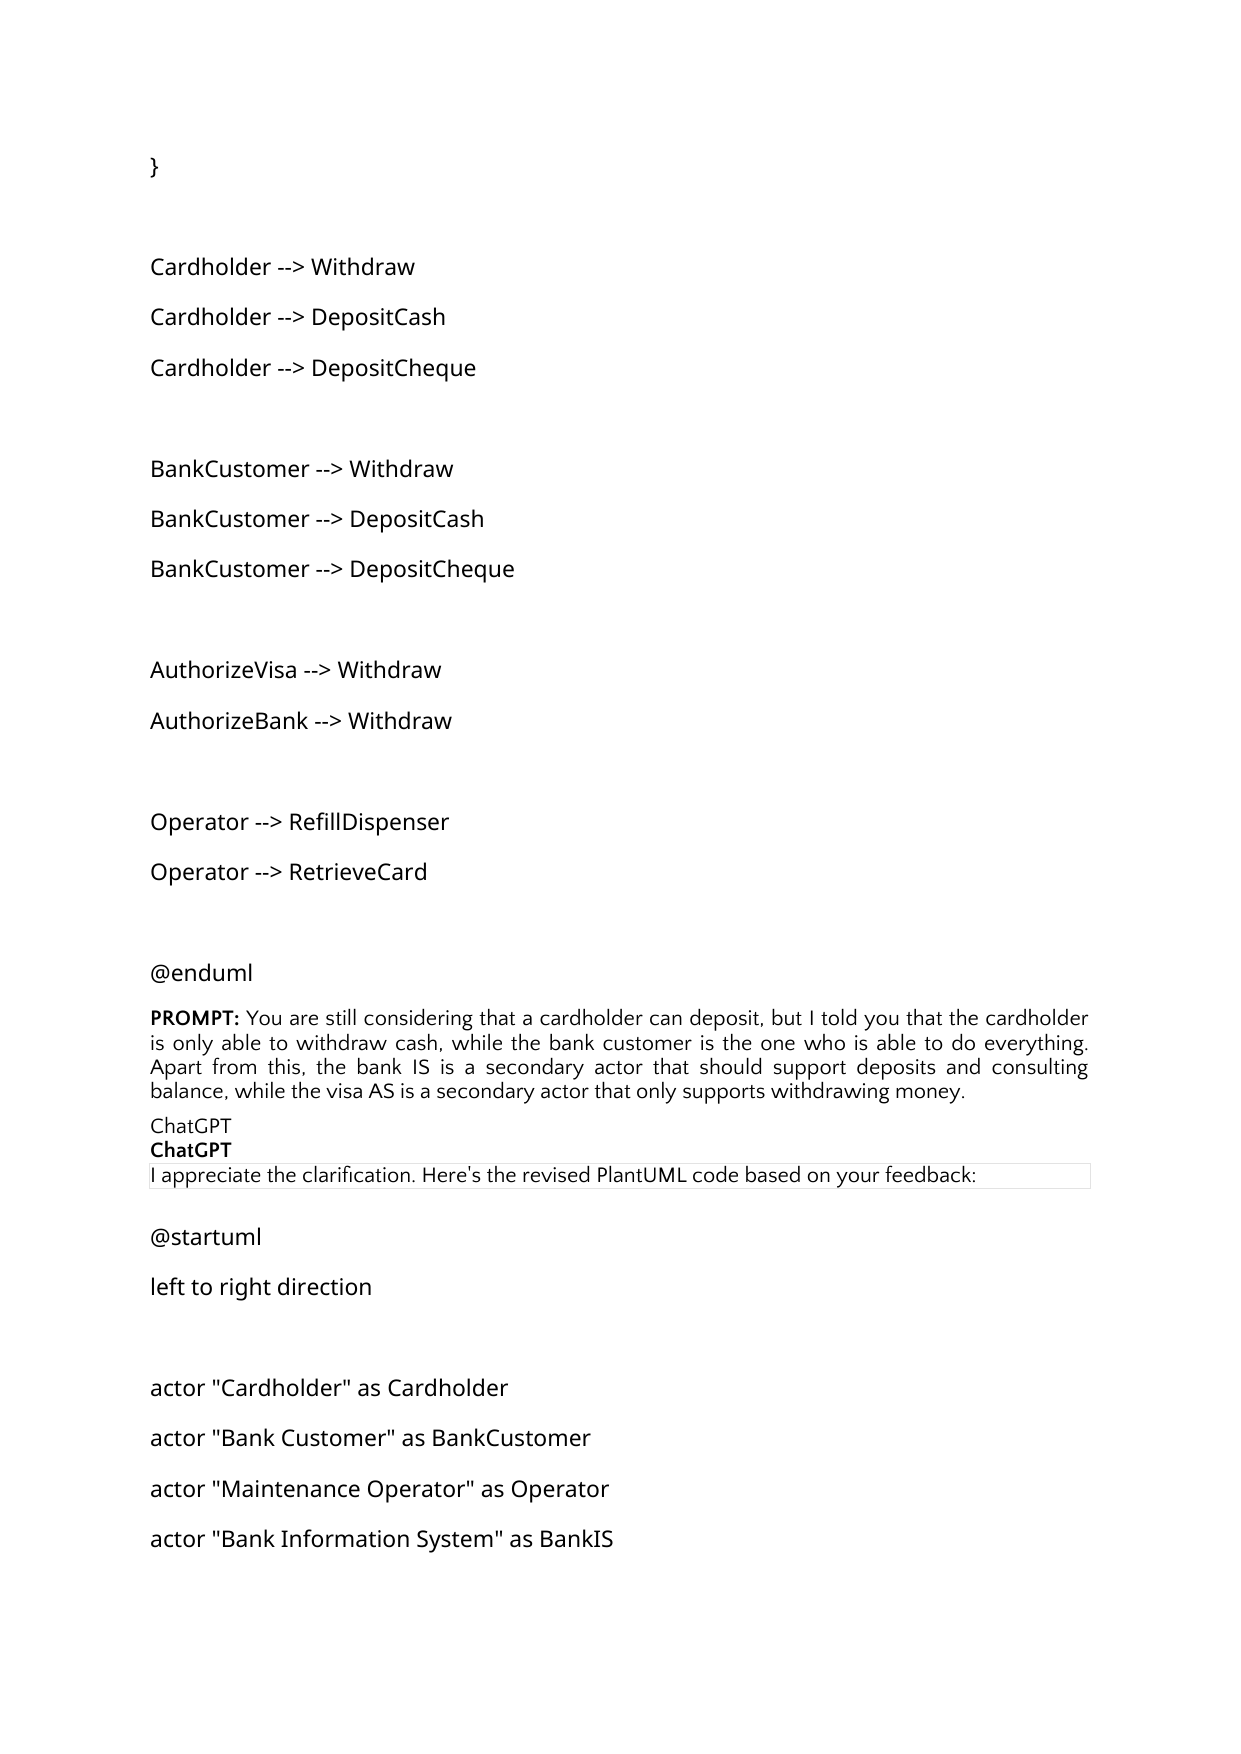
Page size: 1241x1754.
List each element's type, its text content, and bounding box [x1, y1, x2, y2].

text Operator --> RefillDispenser [150, 805, 1090, 837]
text I appreciate the clarification. Here's the revised PlantUML code based on your feedback: [150, 1164, 1090, 1188]
text Cardholder --> DepositCheque [150, 352, 1090, 383]
text Operator --> RetrieveCard [150, 856, 1090, 887]
text ChatGPT [150, 1114, 1090, 1139]
text BankCustomer --> DepositCheque [150, 553, 1090, 584]
text actor "Cardholder" as Cardholder [150, 1372, 1090, 1403]
text AuthorizeVisa --> Withdraw [150, 654, 1090, 685]
text Cardholder --> Withdraw [150, 251, 1090, 282]
text actor "Bank Information System" as BankIS [150, 1523, 1090, 1554]
text PROMPT: You are still considering that a cardholder can deposit, but I told you that the cardholder is only able to withdraw cash, while the bank customer is the one who is able to do everything. Apart from this, the bank IS is a secondary actor that should support deposits and consulting balance, while the visa AS is a secondary actor that only supports withdrawing money. [150, 1007, 1090, 1104]
text actor "Bank Customer" as BankCustomer [150, 1422, 1090, 1454]
text @startuml [150, 1221, 1090, 1252]
text BankCustomer --> Withdraw [150, 452, 1090, 484]
text BankCustomer --> DepositCash [150, 503, 1090, 534]
text AuthorizeBank --> Withdraw [150, 704, 1090, 736]
text } [150, 150, 1090, 181]
text @enduml [150, 957, 1090, 988]
text actor "Maintenance Operator" as Operator [150, 1473, 1090, 1504]
text Cardholder --> DepositCash [150, 301, 1090, 332]
text left to right direction [150, 1271, 1090, 1302]
text ChatGPT [150, 1139, 1090, 1163]
